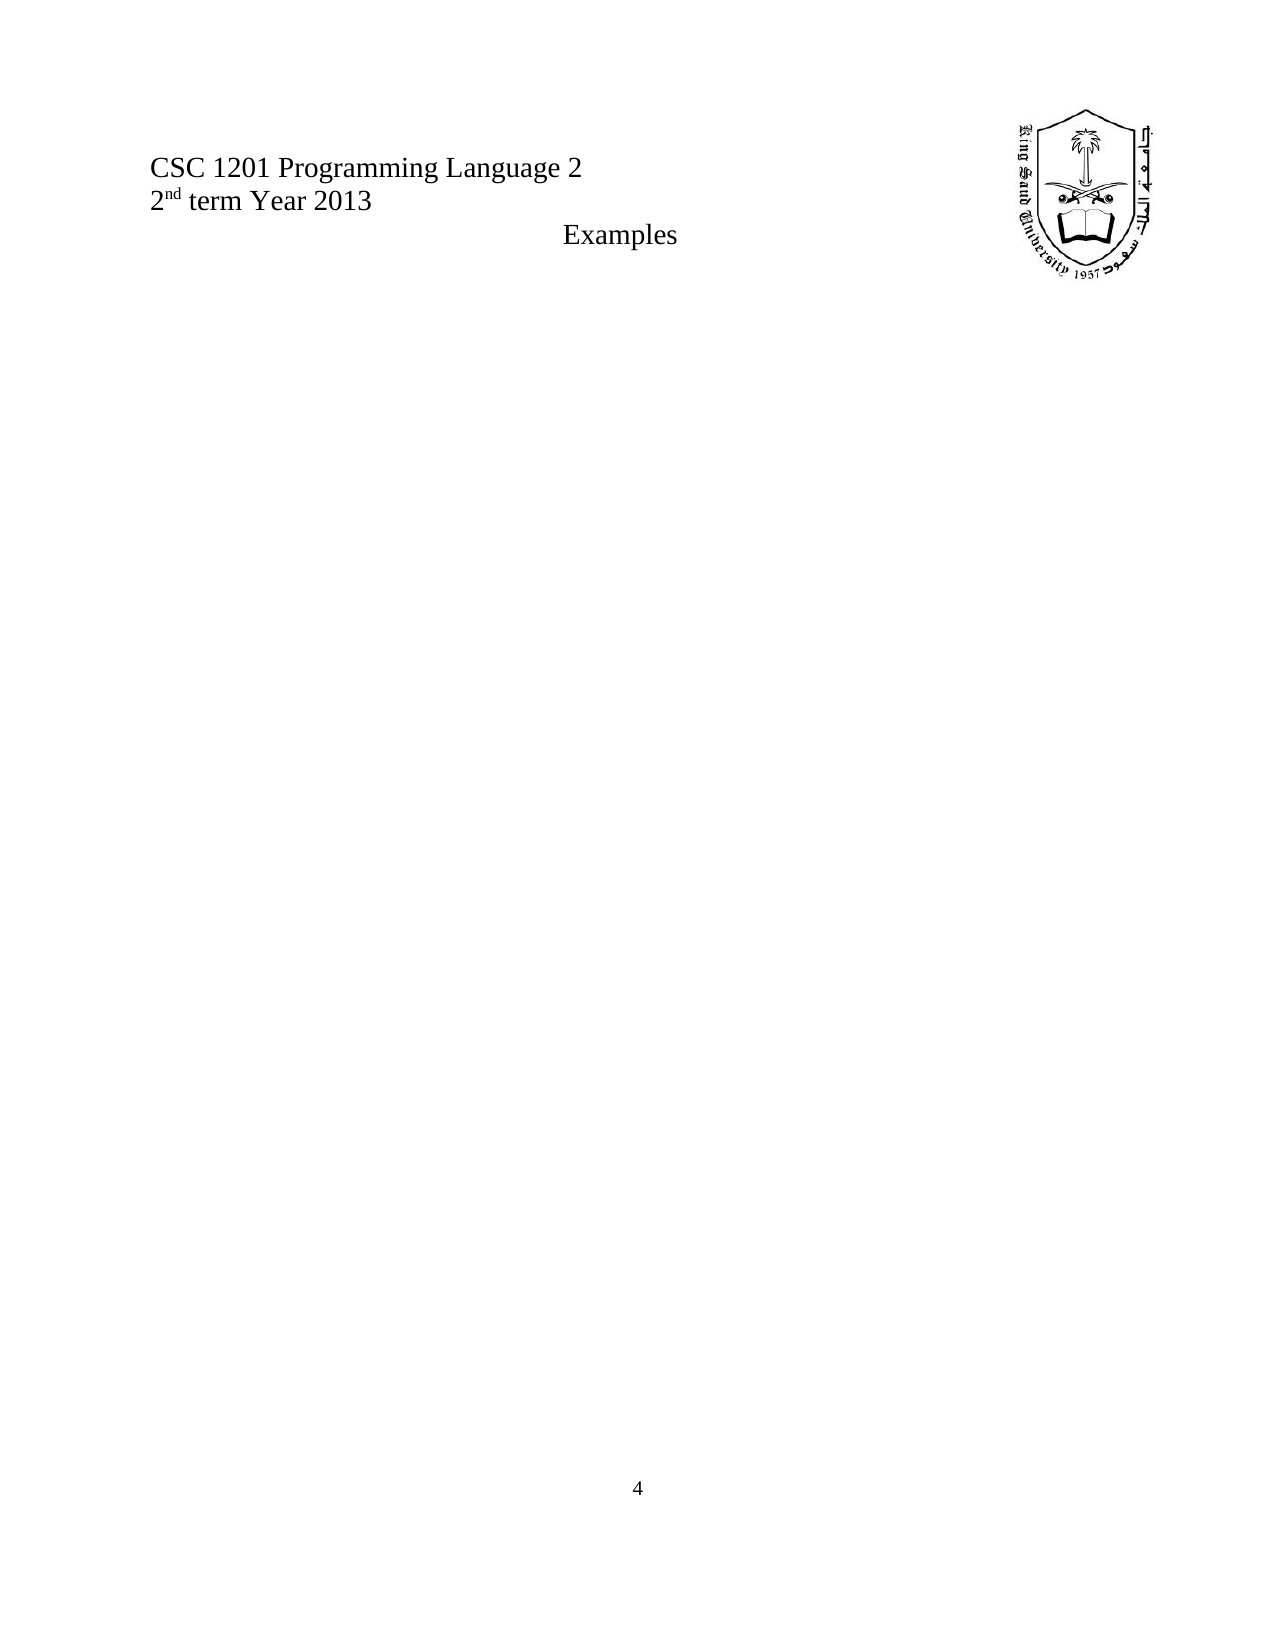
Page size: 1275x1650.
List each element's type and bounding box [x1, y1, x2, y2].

picture [987, 97, 1181, 288]
